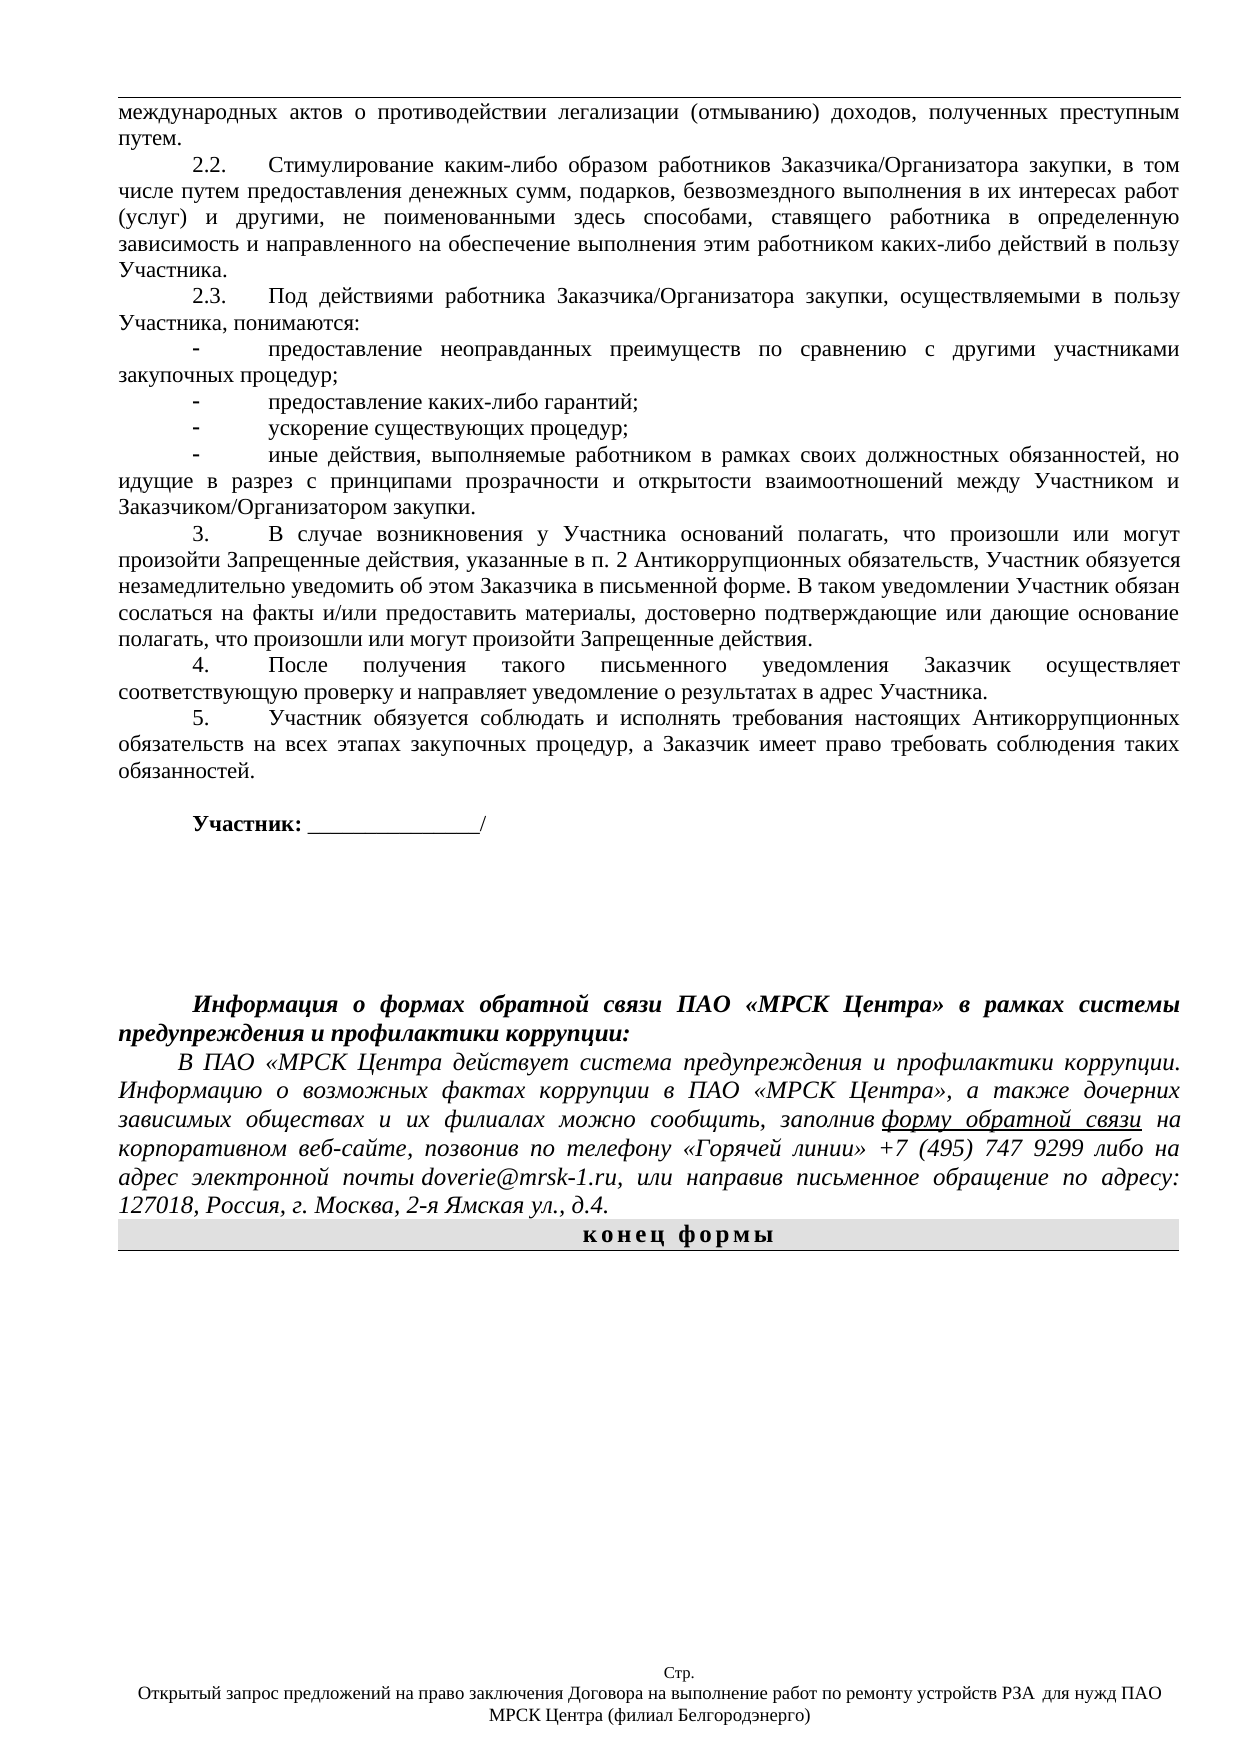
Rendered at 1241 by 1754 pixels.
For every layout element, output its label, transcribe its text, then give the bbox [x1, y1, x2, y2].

list Cтимулирование каким-либо образом работников Заказчика/Организатора закупки, в том числе путем предоставления денежных сумм, подарков, безвозмездного выполнения в их интересах работ (услуг) и другими, не поименованными здесь способами, ставящего работника в определенную зависимость и направленного на обеспечение выполнения этим работником каких-либо действий в пользу Участника. [118, 151, 1181, 282]
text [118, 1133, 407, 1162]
list После получения такого письменного уведомления Заказчик осуществляет соответствующую проверку и направляет уведомление о результатах в адрес Участника. [118, 651, 1181, 704]
text Информация о формах обратной связи ПАО «МРСК Центра» в рамках системы предупреждения и профилактики коррупции: [118, 989, 1181, 1047]
text Участник: _______________/ [118, 809, 1181, 836]
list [118, 98, 1181, 151]
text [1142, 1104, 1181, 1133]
text В ПАО «МРСК Центра действует система предупреждения и профилактики коррупции. Информацию о возможных фактах коррупции в ПАО «МРСК Центра», а также дочерних зависимых обществах и их филиалах можно сообщить, заполнив форму обратной связи на корпоративном веб-сайте, позвонив по телефону «Горячей линии» +7 (495) 747 9299 либо на адрес электронной почты doverie@mrsk-1.ru, или направив письменное обращение по адресу: 127018, Россия, г. Москва, 2-я Ямская ул., д.4. [415, 1162, 1181, 1219]
list предоставление неоправданных преимуществ по сравнению с другими участниками закупочных процедур; [118, 335, 1181, 388]
list Участник обязуется соблюдать и исполнять требования настоящих Антикоррупционных обязательств на всех этапах закупочных процедур, а Заказчик имеет право требовать соблюдения таких обязанностей. [118, 704, 1181, 783]
list иные действия, выполняемые работником в рамках своих должностных обязанностей, но идущие в разрез с принципами прозрачности и открытости взаимоотношений между Участником и Заказчиком/Организатором закупки. [118, 441, 1181, 520]
list ускорение существующих процедур; [118, 414, 1181, 441]
text В ПАО «МРСК Центра действует система предупреждения и профилактики коррупции. Информацию о возможных фактах коррупции в ПАО «МРСК Центра», а также дочерних зависимых обществах и их филиалах можно сообщить, заполнив форму обратной связи на корпоративном веб-сайте, позвонив по телефону «Горячей линии» +7 (495) 747 9299 либо на адрес электронной почты doverie@mrsk-1.ru, или направив письменное обращение по адресу: 127018, Россия, г. Москва, 2-я Ямская ул., д.4. [118, 1047, 1181, 1076]
text конец формы [118, 1219, 1179, 1250]
list В случае возникновения у Участника оснований полагать, что произошли или могут произойти Запрещенные действия, указанные в п. 2 Антикоррупционных обязательств, Участник обязуется незамедлительно уведомить об этом Заказчика в письменной форме. В таком уведомлении Участник обязан сослаться на факты и/или предоставить материалы, достоверно подтверждающие или дающие основание полагать, что произошли или могут произойти Запрещенные действия. [118, 520, 1181, 651]
list предоставление каких-либо гарантий; [118, 388, 1181, 414]
list Под действиями работника Заказчика/Организатора закупки, осуществляемыми в пользу Участника, понимаются: [118, 282, 1181, 335]
